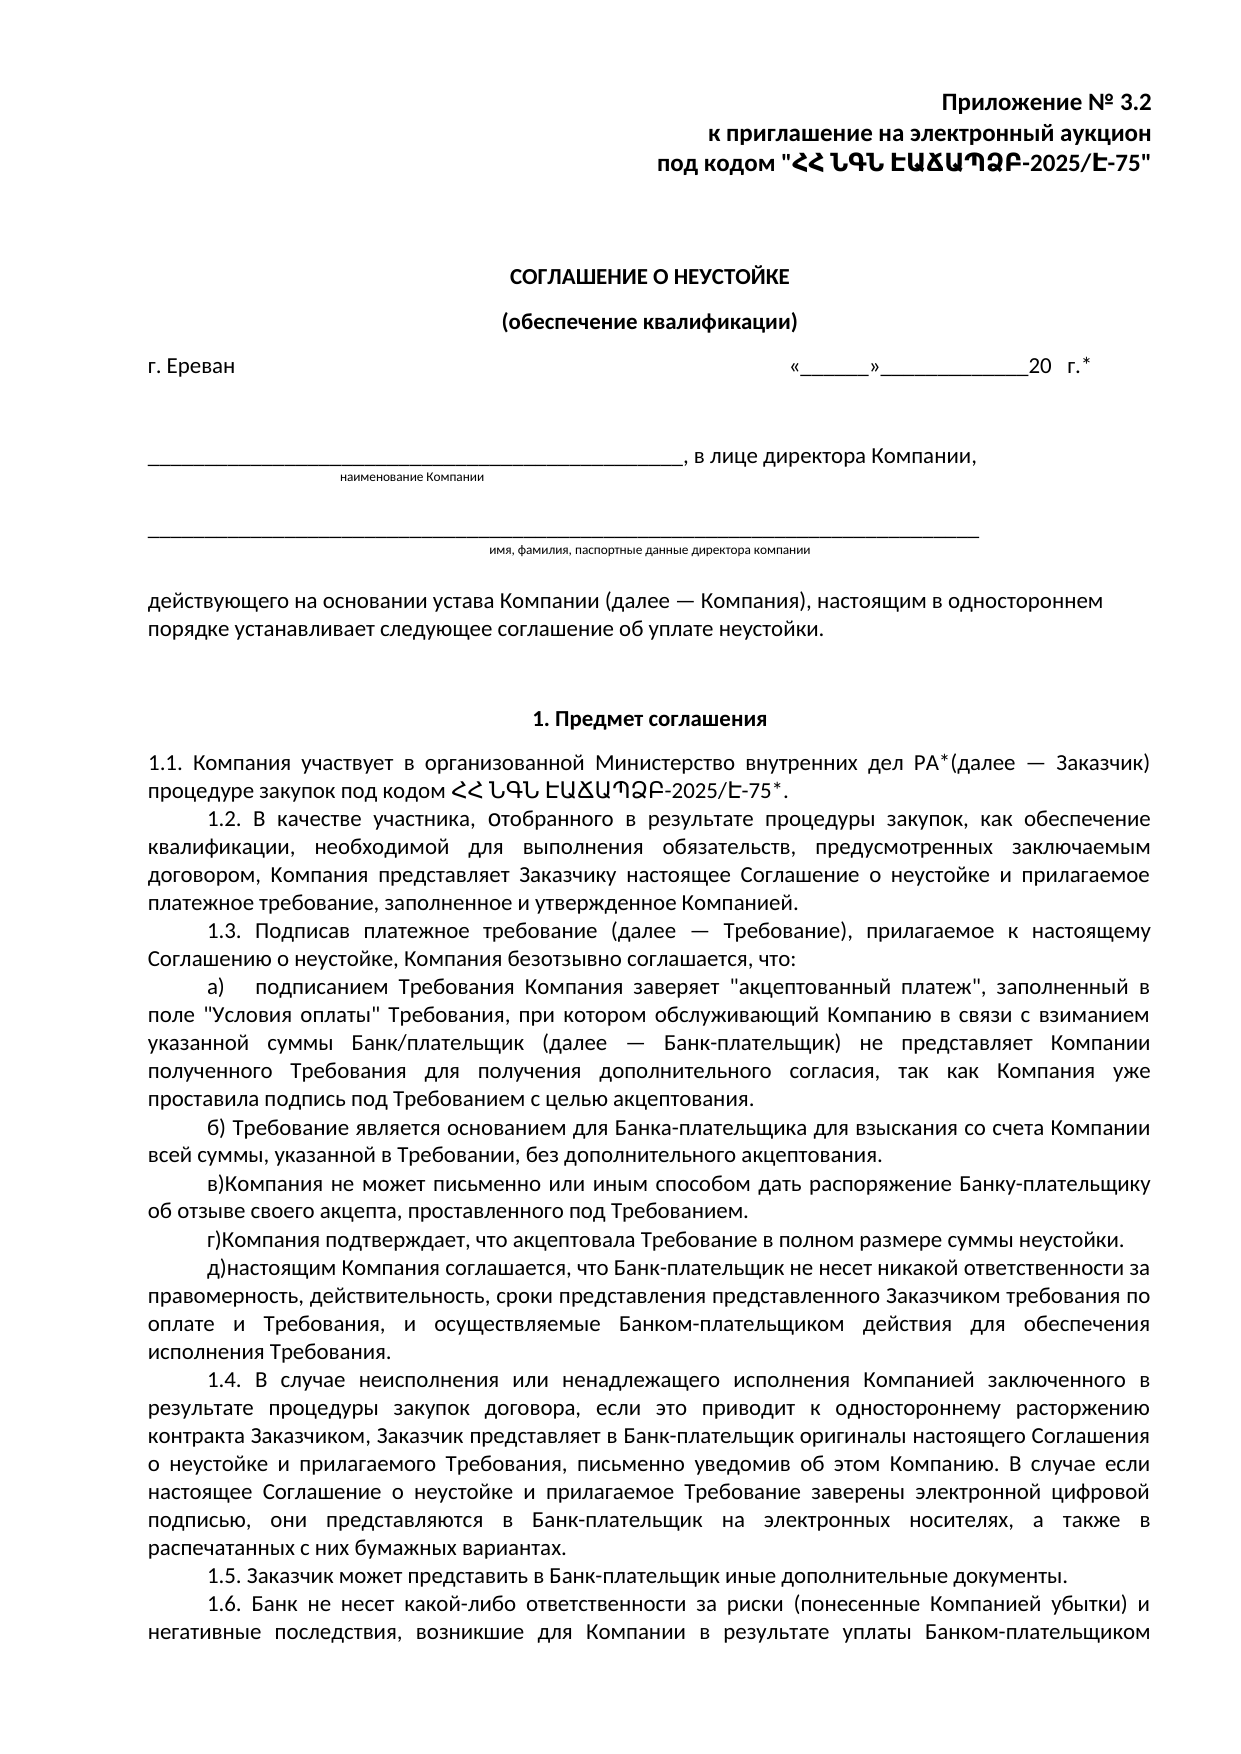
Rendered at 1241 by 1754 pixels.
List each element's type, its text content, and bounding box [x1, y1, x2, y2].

text _______________________________________________, в лице директора Компании, [148, 441, 1152, 469]
text 1.5. Заказчик может представить в Банк-плательщик иные дополнительные документы. [148, 1561, 1152, 1589]
text 1. Предмет соглашения [148, 704, 1152, 732]
text а) подписанием Требования Компания заверяет "акцептованный платеж", заполненный в поле "Условия оплаты" Требования, при котором обслуживающий Компанию в связи с взиманием указанной суммы Банк/плательщик (далее — Банк-плательщик) не представляет Компании полученного Требования для получения дополнительного согласия, так как Компания уже проставила подпись под Требованием с целью акцептования. [148, 972, 1152, 1113]
text СОГЛАШЕНИЕ О НЕУСТОЙКЕ [148, 262, 1152, 290]
text наименование Компании [340, 469, 1152, 497]
text 1.2. В качестве участника, օтобранного в результате процедуры закупок, как обеспечение квалификации, необходимой для выполнения обязательств, предусмотренных заключаемым договором, Kомпания представляет Заказчику настоящее Соглашение о неустойке и прилагаемое платежное требование, заполненное и утвержденное Компанией. [148, 804, 1152, 916]
text (обеспечение квалификации) [148, 307, 1152, 335]
text д)настоящим Компания соглашается, что Банк-плательщик не несет никакой ответственности за правомерность, действительность, сроки представления представленного Заказчиком требования по оплате и Требования, и осуществляемые Банком-плательщиком действия для обеспечения исполнения Требования. [148, 1253, 1152, 1365]
text Приложение № 3.2 [148, 86, 1152, 117]
table_header г. Ереван [136, 351, 635, 396]
text действующего на основании устава Компании (далее — Компания), настоящим в одностороннем [148, 586, 1152, 614]
text _________________________________________________________________________ [148, 513, 1152, 542]
text 1.4. В случае неисполнения или ненадлежащего исполнения Компанией заключенного в результате процедуры закупок договора, если это приводит к одностороннему расторжению контракта Заказчиком, Заказчик представляет в Банк-плательщик оригиналы настоящего Соглашения о неустойке и прилагаемого Требования, письменно уведомив об этом Компанию. В случае если настоящее Соглашение о неустойке и прилагаемое Требование заверены электронной цифровой подписью, они представляются в Банк-плательщик на электронных носителях, а также в распечатанных с них бумажных вариантах. [148, 1365, 1152, 1561]
text имя, фамилия, паспортные данные директора компании [148, 542, 1152, 569]
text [148, 1589, 1152, 1645]
text порядке устанавливает следующее соглашение об уплате неустойки. [148, 614, 1152, 642]
text в)Компания не может письменно или иным способом дать распоряжение Банку-плательщику об отзыве своего акцепта, проставленного под Требованием. [148, 1169, 1152, 1225]
table_header «______»_____________20 г.* [635, 351, 1104, 396]
text 1.1. Компания участвует в организованной Министерство внутренних дел РА*(далее — Заказчик) процедуре закупок под кодом ՀՀ ՆԳՆ ԷԱՃԱՊՁԲ-2025/Է-75*. [148, 748, 1152, 804]
text 1.3. Подписав платежное требование (далее — Требование), прилагаемое к настоящему Соглашению о неустойке, Компания безотзывно соглашается, что: [148, 916, 1152, 972]
text к приглашение на электронный аукцион [177, 117, 1152, 147]
text г)Компания подтверждает, что акцептовала Требование в полном размере суммы неустойки. [148, 1225, 1152, 1253]
text б) Требование является основанием для Банка-плательщика для взыскания со счета Компании всей суммы, указанной в Требовании, без дополнительного акцептования. [148, 1113, 1152, 1169]
text под кодом "ՀՀ ՆԳՆ ԷԱՃԱՊՁԲ-2025/Է-75" [177, 147, 1152, 178]
